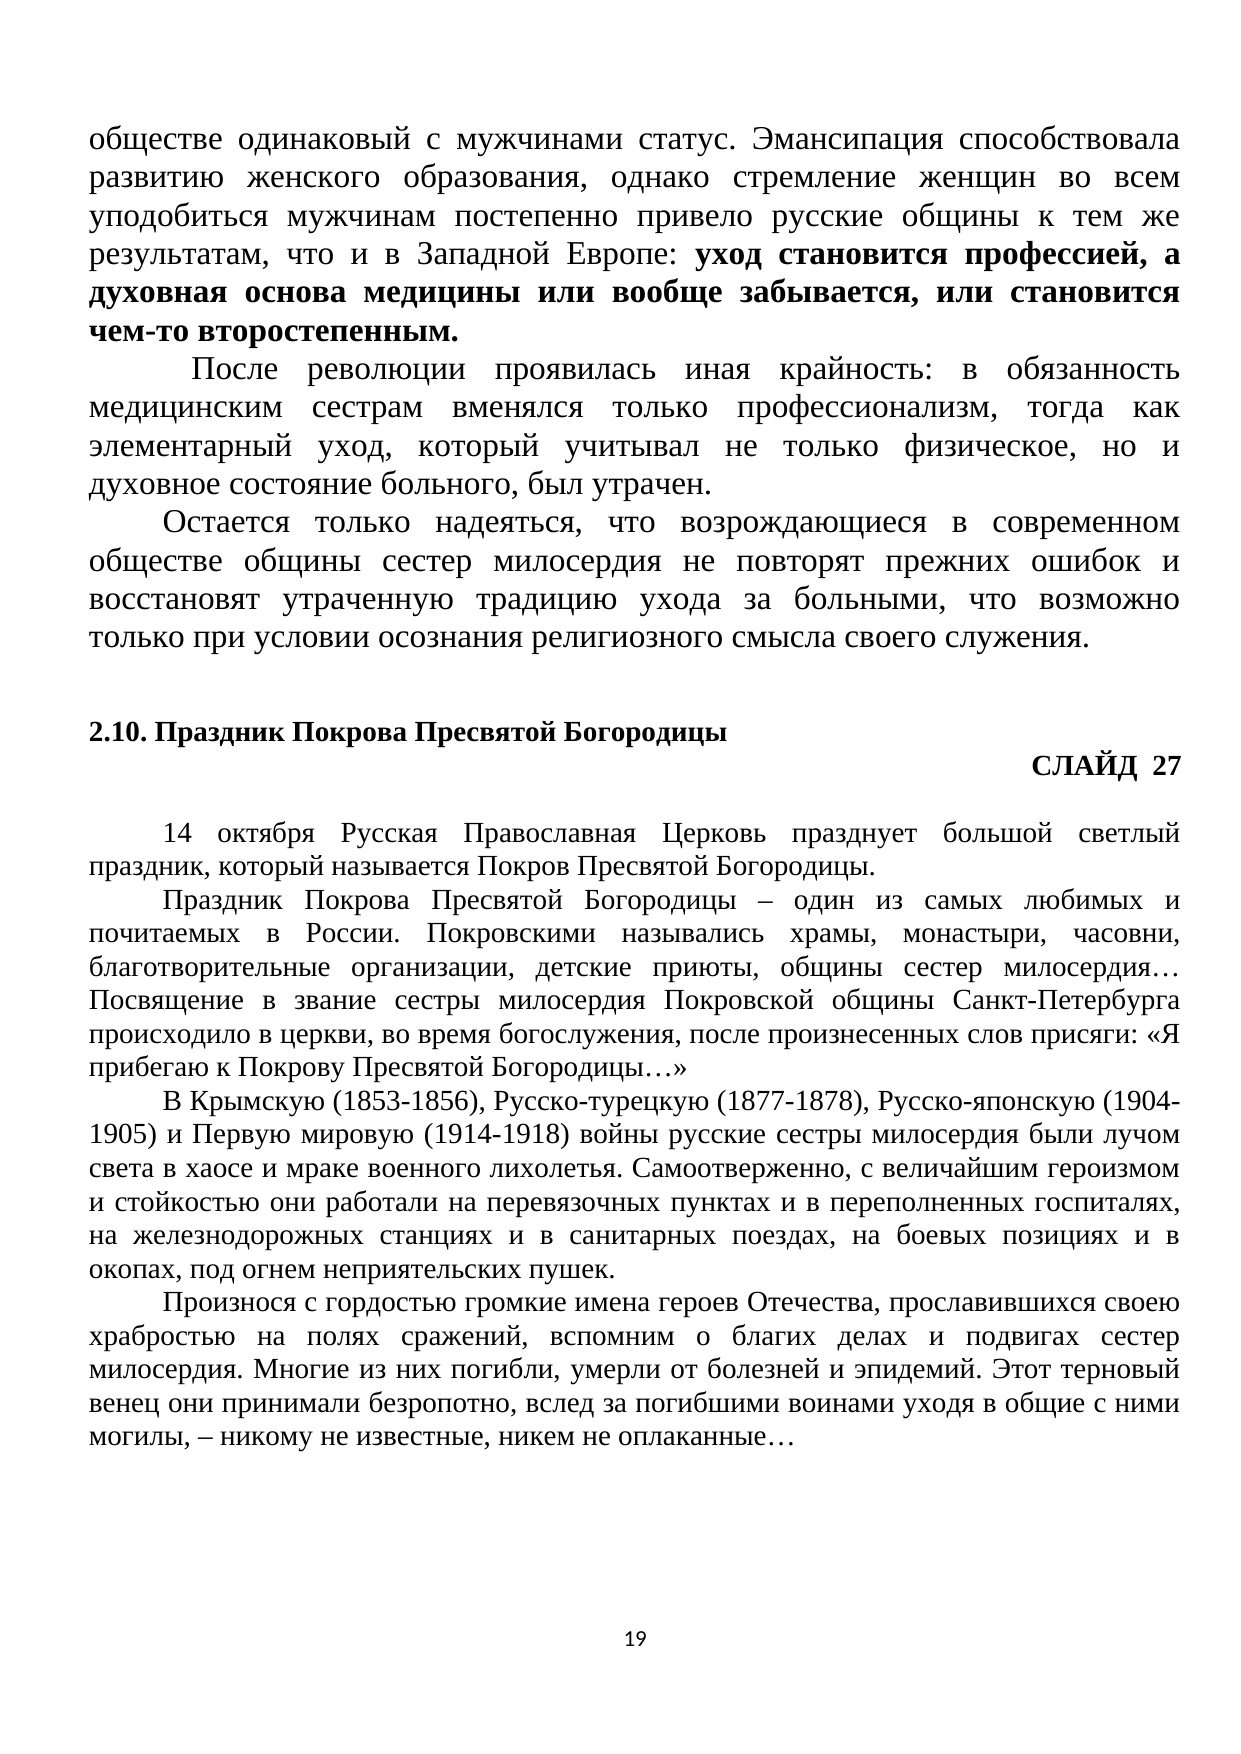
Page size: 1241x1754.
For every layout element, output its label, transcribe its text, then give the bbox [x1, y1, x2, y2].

text 2.10. Праздник Покрова Пресвятой Богородицы [89, 714, 1181, 748]
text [89, 118, 1181, 348]
text После революции проявилась иная крайность: в обязанность медицинским сестрам вменялся только профессионализм, тогда как элементарный уход, который учитывал не только физическое, но и духовное состояние больного, был утрачен. [89, 348, 1181, 501]
text В Крымскую (1853-1856), Русско-турецкую (1877-1878), Русско-японскую (1904-1905) и Первую мировую (1914-1918) войны русские сестры милосердия были лучом света в хаосе и мраке военного лихолетья. Самоотверженно, с величайшим героизмом и стойкостью они работали на перевязочных пунктах и в переполненных госпиталях, на железнодорожных станциях и в санитарных поездах, на боевых позициях и в окопах, под огнем неприятельских пушек. [89, 1083, 1181, 1284]
text СЛАЙД 27 [89, 748, 1181, 781]
text Произнося с гордостью громкие имена героев Отечества, прославившихся своею храбростью на полях сражений, вспомним о благих делах и подвигах сестер милосердия. Многие из них погибли, умерли от болезней и эпидемий. Этот терновый венец они принимали безропотно, вслед за погибшими воинами уходя в общие с ними могилы, – никому не известные, никем не оплаканные… [89, 1284, 1181, 1452]
text Остается только надеяться, что возрождающиеся в современном обществе общины сестер милосердия не повторят прежних ошибок и восстановят утраченную традицию ухода за больными, что возможно только при условии осознания религиозного смысла своего служения. [89, 501, 1181, 655]
text Праздник Покрова Пресвятой Богородицы – один из самых любимых и почитаемых в России. Покровскими назывались храмы, монастыри, часовни, благотворительные организации, детские приюты, общины сестер милосердия… Посвящение в звание сестры милосердия Покровской общины Санкт-Петербурга происходило в церкви, во время богослужения, после произнесенных слов присяги: «Я прибегаю к Покрову Пресвятой Богородицы…» [89, 882, 1181, 1083]
text 14 октября Русская Православная Церковь празднует большой светлый праздник, который называется Покров Пресвятой Богородицы. [89, 815, 1181, 882]
